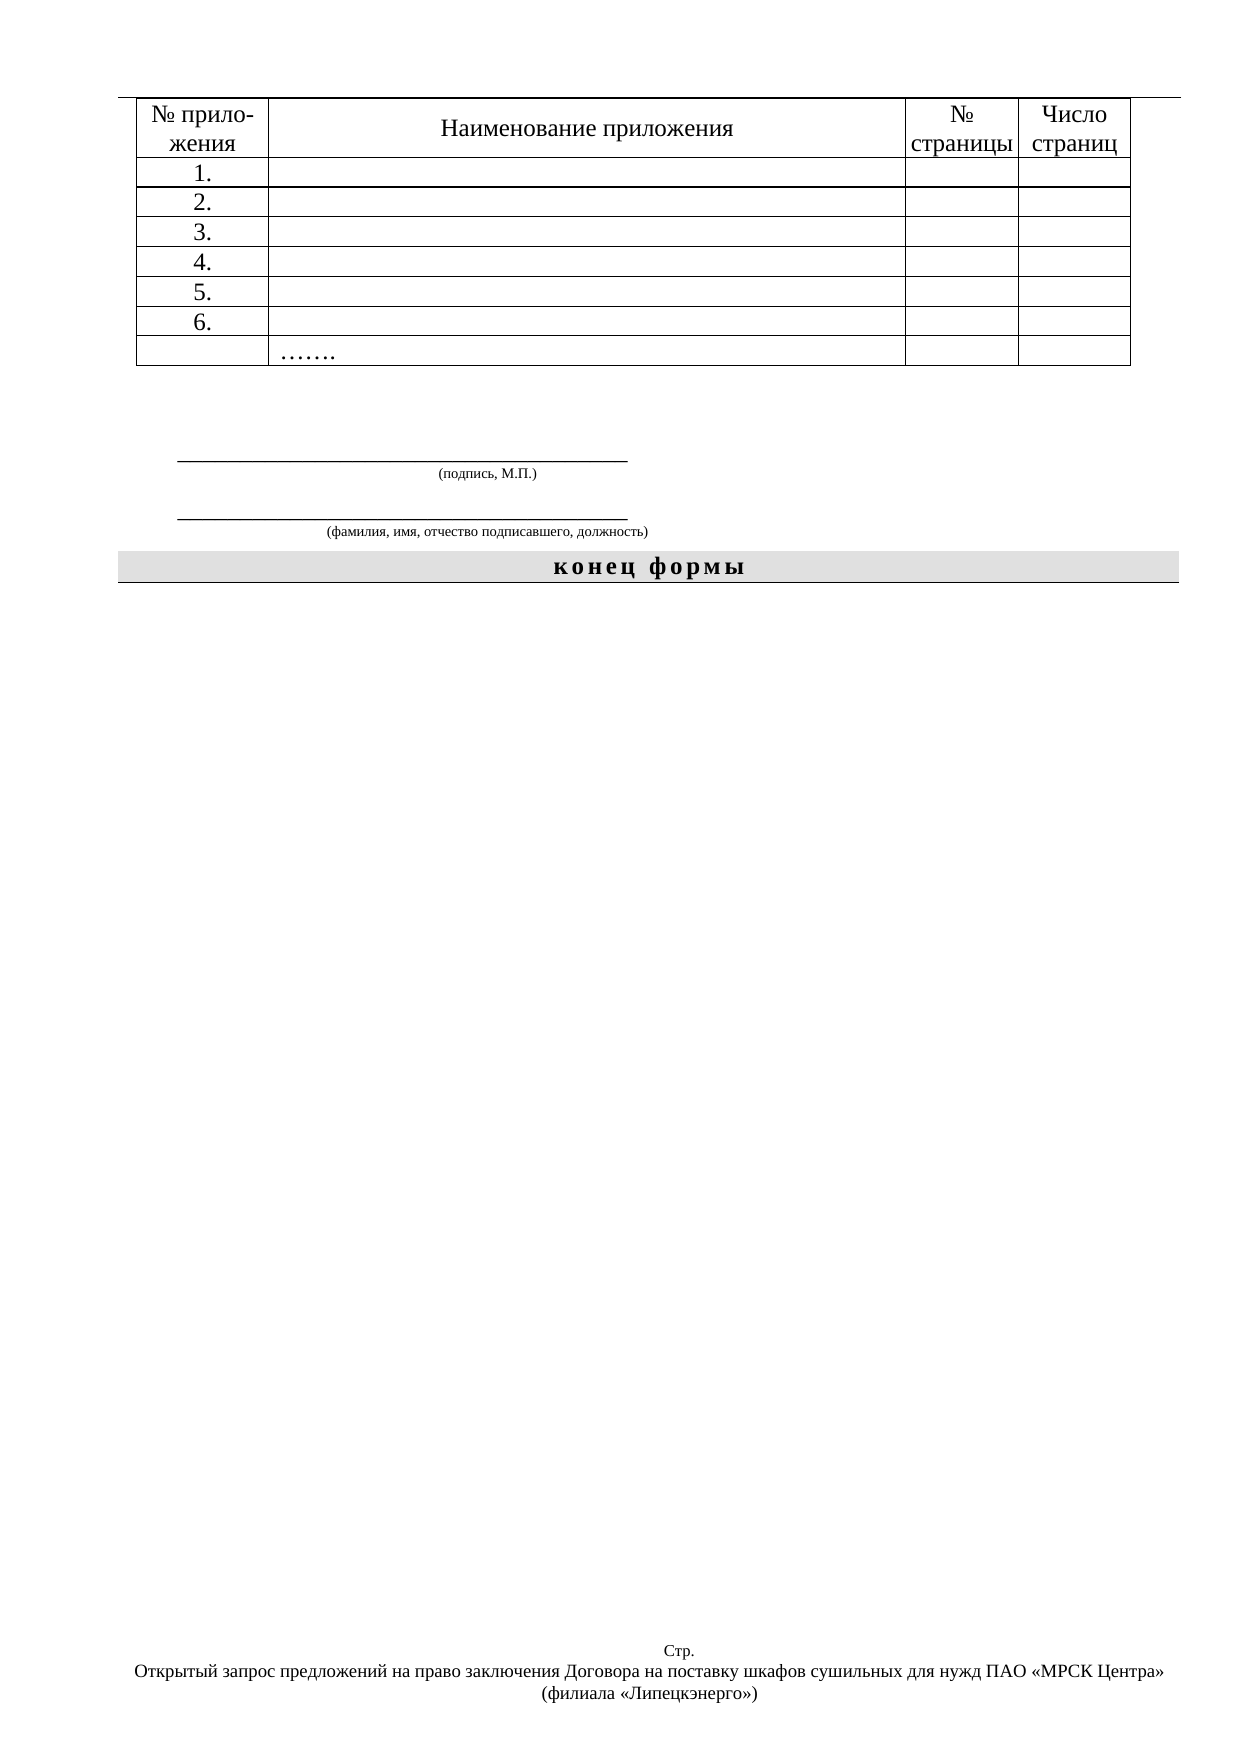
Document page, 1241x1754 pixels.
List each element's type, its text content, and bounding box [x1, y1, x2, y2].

table_cell [1019, 158, 1130, 186]
table_header Число страниц [1019, 99, 1130, 157]
table_cell [269, 277, 905, 306]
table_cell [269, 247, 905, 276]
table_cell [906, 277, 1018, 306]
table_cell [269, 158, 905, 186]
table_cell [906, 307, 1018, 335]
table_cell [269, 307, 905, 335]
text (фамилия, имя, отчество подписавшего, должность) [118, 522, 797, 551]
table_cell [906, 158, 1018, 186]
table_cell [1019, 247, 1130, 276]
table_cell [269, 217, 905, 246]
table_header № прило-жения [137, 99, 268, 157]
table_cell [269, 188, 905, 216]
text конец формы [118, 551, 1179, 582]
table_cell 6. [137, 307, 268, 335]
table_cell [906, 336, 1018, 365]
table_cell [1019, 188, 1130, 216]
table_cell 3. [137, 217, 268, 246]
table_cell [906, 217, 1018, 246]
table_cell [1019, 277, 1130, 306]
table_cell [137, 336, 268, 365]
table_cell [906, 188, 1018, 216]
table_header № страницы [906, 99, 1018, 157]
table_cell [906, 247, 1018, 276]
table_cell 5. [137, 277, 268, 306]
table_cell 2. [137, 188, 268, 216]
text ____________________________________ [118, 494, 1181, 522]
table_cell ……. [269, 336, 905, 365]
text (подпись, М.П.) [118, 465, 797, 494]
table_cell 4. [137, 247, 268, 276]
table_header Наименование приложения [269, 99, 905, 157]
text ____________________________________ [118, 436, 1181, 465]
table_cell [1019, 307, 1130, 335]
table_cell [1019, 217, 1130, 246]
table_cell 1. [137, 158, 268, 186]
table_cell [1019, 336, 1130, 365]
